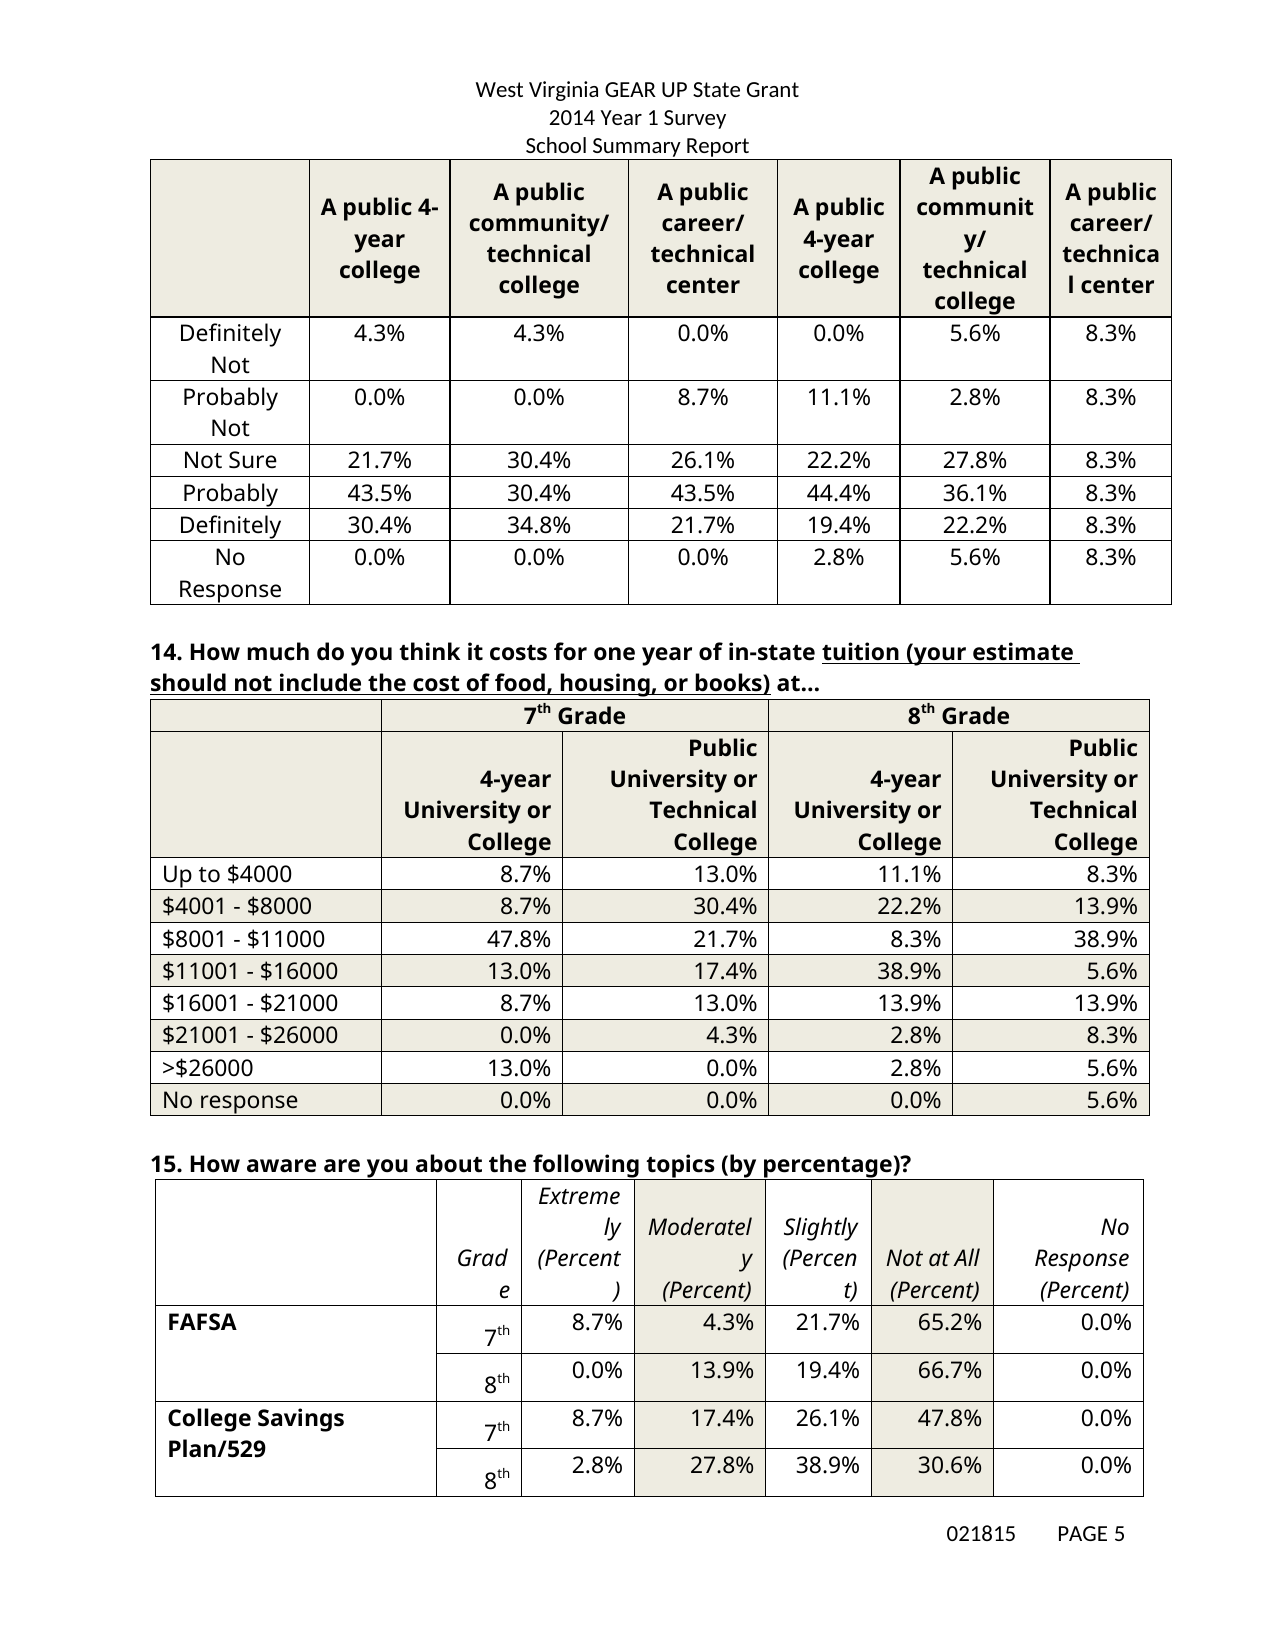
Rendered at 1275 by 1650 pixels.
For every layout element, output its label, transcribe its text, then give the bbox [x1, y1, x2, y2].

table_cell 13.0% [382, 1052, 562, 1083]
table_cell 0.0% [310, 381, 449, 443]
table_cell [151, 160, 309, 316]
table_cell Definitely Not [151, 318, 309, 380]
table_cell 8th [437, 1449, 521, 1496]
table_cell Probably [151, 477, 309, 508]
table_cell 0.0% [522, 1354, 634, 1401]
table_cell 5.6% [953, 1084, 1149, 1115]
table_cell 8th [437, 1354, 521, 1401]
table_cell Definitely [151, 509, 309, 540]
table_cell 8.3% [953, 858, 1149, 889]
table_cell 17.4% [635, 1402, 765, 1448]
table_cell 8.3% [1051, 541, 1171, 604]
table_cell 8.3% [1051, 381, 1171, 443]
table_cell 2.8% [901, 381, 1049, 443]
table_header Not at All (Percent) [872, 1180, 993, 1305]
table_cell 4.3% [310, 318, 449, 380]
table_cell 8.7% [629, 381, 777, 443]
table_cell 4.3% [563, 1020, 768, 1051]
table_cell 21.7% [310, 445, 449, 476]
table_cell 21.7% [563, 923, 768, 954]
table_header Extremely (Percent) [522, 1180, 634, 1305]
table_cell 0.0% [563, 1084, 768, 1115]
table_cell 0.0% [382, 1084, 562, 1115]
table_cell Not Sure [151, 445, 309, 476]
table_cell $21001 - $26000 [151, 1020, 381, 1051]
table_cell 30.6% [872, 1449, 993, 1496]
table_header No Response (Percent) [994, 1180, 1143, 1305]
table_header [156, 1180, 436, 1305]
table_cell 13.0% [382, 955, 562, 986]
table_cell 43.5% [629, 477, 777, 508]
table_cell 0.0% [769, 1084, 952, 1115]
table_cell 44.4% [778, 477, 899, 508]
table_cell $11001 - $16000 [151, 955, 381, 986]
table_cell 0.0% [563, 1052, 768, 1083]
table_cell 22.2% [769, 890, 952, 922]
table_cell 66.7% [872, 1354, 993, 1401]
table_cell A public community/ technical college [901, 160, 1049, 316]
table_cell 8.3% [1051, 509, 1171, 540]
table_cell 2.8% [778, 541, 899, 604]
table_cell 4-year University or College [382, 732, 562, 857]
table_cell College Savings Plan/529 [156, 1402, 436, 1496]
table_cell 19.4% [778, 509, 899, 540]
table_cell 17.4% [563, 955, 768, 986]
table_cell 0.0% [994, 1354, 1143, 1401]
table_cell 8.7% [522, 1306, 634, 1353]
table_cell 27.8% [901, 445, 1049, 476]
table_cell 8.7% [382, 858, 562, 889]
table_cell 7th [437, 1306, 521, 1353]
table_cell 8.7% [382, 890, 562, 922]
table_cell 2.8% [769, 1052, 952, 1083]
table_cell 30.4% [310, 509, 449, 540]
table_cell 8.7% [522, 1402, 634, 1448]
table_cell 13.9% [953, 890, 1149, 922]
table_cell No response [151, 1084, 381, 1115]
table_cell 0.0% [994, 1402, 1143, 1448]
table_cell 38.9% [769, 955, 952, 986]
table_cell 13.9% [635, 1354, 765, 1401]
table_cell 47.8% [382, 923, 562, 954]
table_header 7th Grade [382, 700, 768, 731]
text 14. How much do you think it costs for one year of in-state tuition (your estimate should not include the cost of food, housing, or books) at… [150, 636, 1125, 699]
table_header Slightly (Percent) [766, 1180, 871, 1305]
table_cell 0.0% [310, 541, 449, 604]
table_cell 26.1% [629, 445, 777, 476]
table_cell 4.3% [635, 1306, 765, 1353]
table_cell 8.3% [1051, 477, 1171, 508]
table_cell 8.3% [1051, 318, 1171, 380]
table_cell 2.8% [769, 1020, 952, 1051]
table_cell 11.1% [778, 381, 899, 443]
table_cell 43.5% [310, 477, 449, 508]
table_cell No Response [151, 541, 309, 604]
table_cell 34.8% [451, 509, 628, 540]
text 15. How aware are you about the following topics (by percentage)? [150, 1148, 1125, 1179]
table_cell 27.8% [635, 1449, 765, 1496]
table_cell 4-year University or College [769, 732, 952, 857]
table_cell Public University or Technical College [563, 732, 768, 857]
table_cell 19.4% [766, 1354, 871, 1401]
table_cell 13.0% [563, 987, 768, 1018]
table_cell A public career/ technical center [1051, 160, 1171, 316]
table_header Moderately (Percent) [635, 1180, 765, 1305]
table_cell >$26000 [151, 1052, 381, 1083]
table_cell FAFSA [156, 1306, 436, 1401]
table_cell 8.3% [1051, 445, 1171, 476]
table_cell 0.0% [629, 318, 777, 380]
table_cell 8.7% [382, 987, 562, 1018]
table_cell 13.0% [563, 858, 768, 889]
table_cell 22.2% [901, 509, 1049, 540]
table_cell 11.1% [769, 858, 952, 889]
table_cell 13.9% [769, 987, 952, 1018]
table_cell A public career/ technical center [629, 160, 777, 316]
table_cell 38.9% [953, 923, 1149, 954]
table_header Grade [437, 1180, 521, 1305]
table_cell 30.4% [451, 477, 628, 508]
table_cell 65.2% [872, 1306, 993, 1353]
table_cell 0.0% [629, 541, 777, 604]
table_cell 8.3% [769, 923, 952, 954]
table_cell 0.0% [451, 541, 628, 604]
table_cell 21.7% [629, 509, 777, 540]
table_cell A public community/ technical college [451, 160, 628, 316]
table_cell 2.8% [522, 1449, 634, 1496]
table_cell $16001 - $21000 [151, 987, 381, 1018]
table_cell $8001 - $11000 [151, 923, 381, 954]
table_cell Up to $4000 [151, 858, 381, 889]
table_cell 36.1% [901, 477, 1049, 508]
table_cell 0.0% [778, 318, 899, 380]
table_cell 26.1% [766, 1402, 871, 1448]
table_cell 7th [437, 1402, 521, 1448]
table_cell 0.0% [382, 1020, 562, 1051]
table_cell 8.3% [953, 1020, 1149, 1051]
table_cell 5.6% [953, 955, 1149, 986]
table_cell 0.0% [451, 381, 628, 443]
table_cell 0.0% [994, 1449, 1143, 1496]
table_cell 47.8% [872, 1402, 993, 1448]
table_cell 5.6% [901, 541, 1049, 604]
table_cell Probably Not [151, 381, 309, 443]
table_cell 21.7% [766, 1306, 871, 1353]
table_cell 5.6% [901, 318, 1049, 380]
table_cell A public 4-year college [310, 160, 449, 316]
table_cell 30.4% [563, 890, 768, 922]
table_header [151, 700, 381, 731]
table_cell Public University or Technical College [953, 732, 1149, 857]
table_cell 5.6% [953, 1052, 1149, 1083]
table_cell 22.2% [778, 445, 899, 476]
table_cell [151, 732, 381, 857]
table_cell 4.3% [451, 318, 628, 380]
table_cell 30.4% [451, 445, 628, 476]
table_cell A public 4-year college [778, 160, 899, 316]
table_header 8th Grade [769, 700, 1149, 731]
table_cell 0.0% [994, 1306, 1143, 1353]
table_cell 13.9% [953, 987, 1149, 1018]
table_cell 38.9% [766, 1449, 871, 1496]
table_cell $4001 - $8000 [151, 890, 381, 922]
